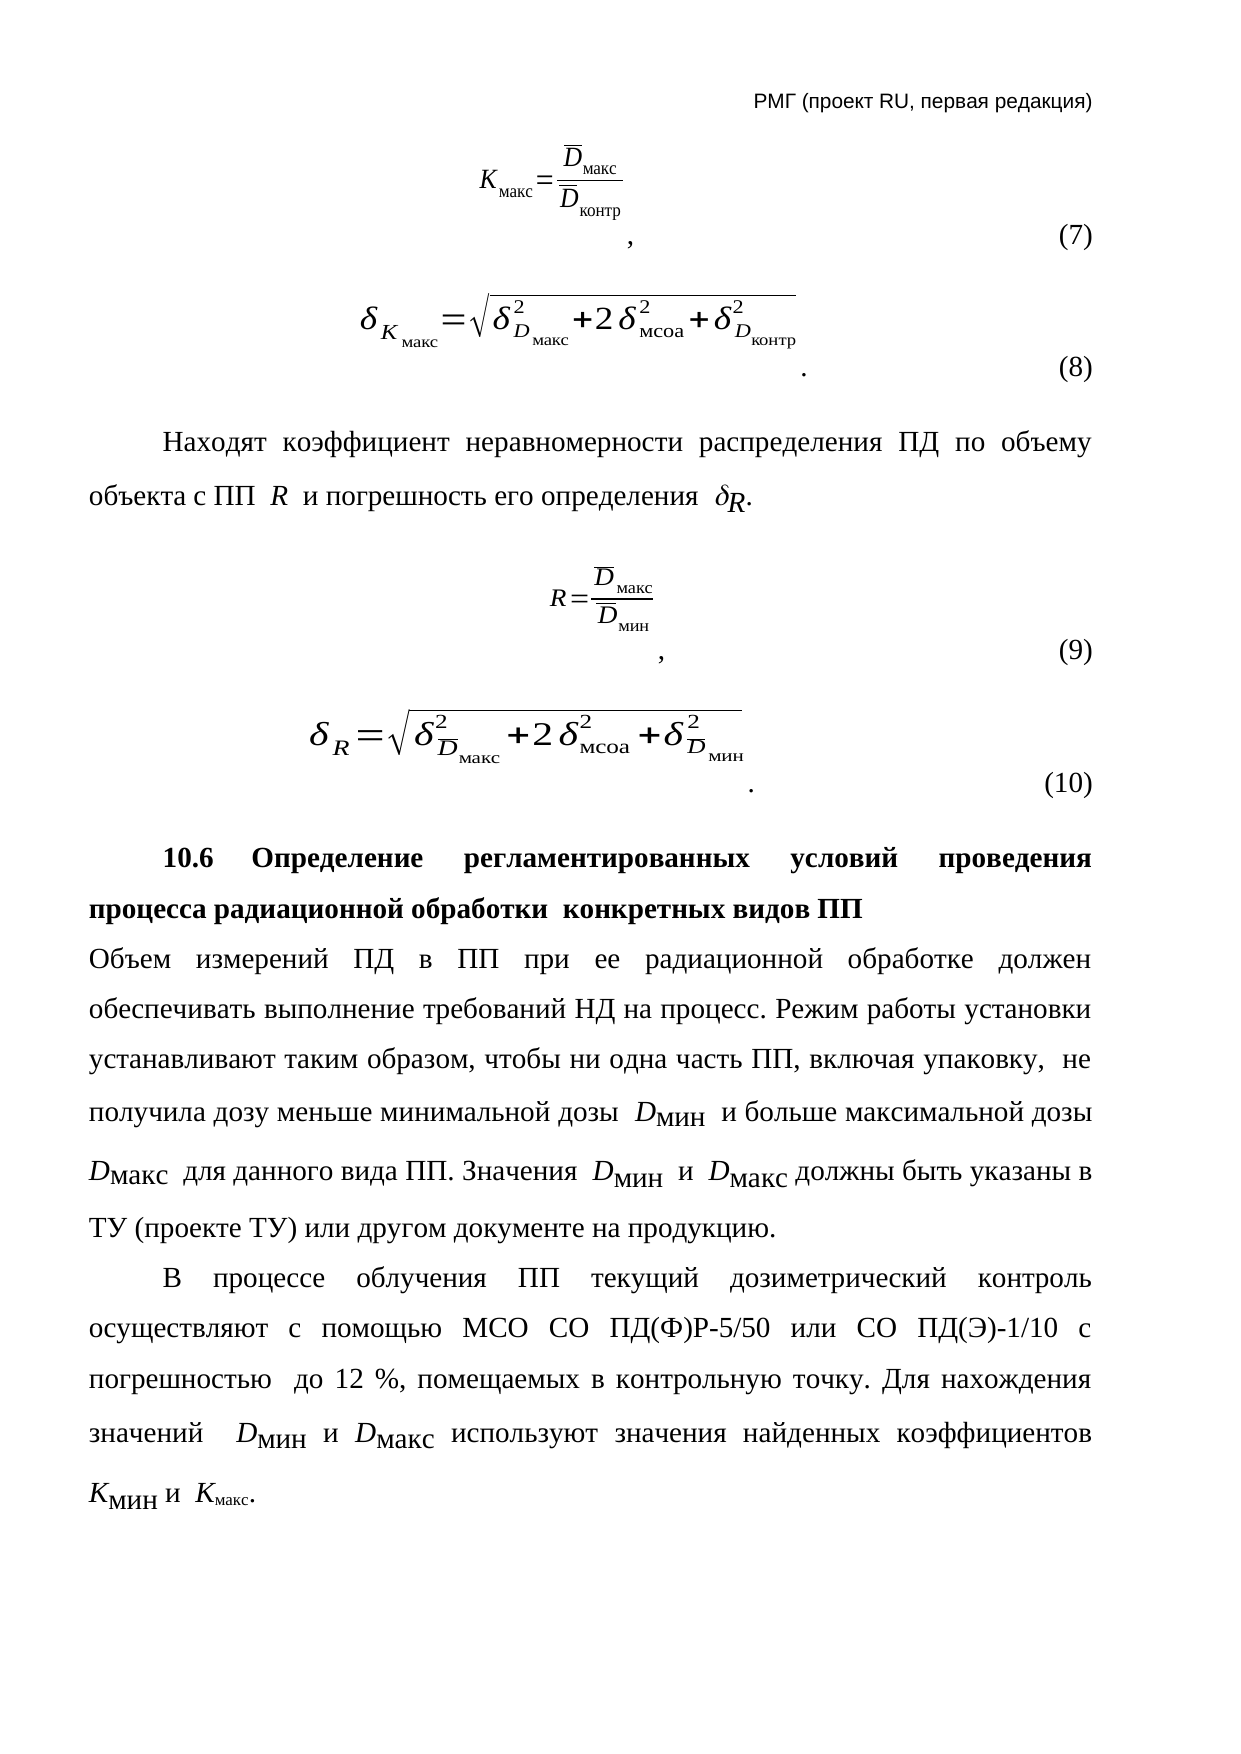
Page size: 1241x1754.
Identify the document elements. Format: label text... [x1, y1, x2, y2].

text . (10) [188, 707, 1093, 799]
text . (8) [89, 293, 1093, 382]
text В процессе облучения ПП текущий дозиметрический контроль осуществляют с помощью МСО СО ПД(Ф)Р-5/50 или СО ПД(Э)-1/10 с погрешностью до 12 %, помещаемых в контрольную точку. Для нахождения значений Dмин и Dмакс используют значения найденных коэффициентов Кмин и Кмакс. [89, 1260, 1092, 1516]
text Находят коэффициент неравномерности распределения ПД по объему объекта с ПП R и погрешность его определения R. [89, 424, 1092, 518]
text 10.6 Определение регламентированных условий проведения процесса радиационной обработки конкретных видов ПП [89, 840, 1092, 924]
text , (9) [113, 563, 1093, 666]
text , (7) [89, 141, 1093, 251]
text Объем измерений ПД в ПП при ее радиационной обработке должен обеспечивать выполнение требований НД на процесс. Режим работы установки устанавливают таким образом, чтобы ни одна часть ПП, включая упаковку, не получила дозу меньше минимальной дозы Dмин и больше максимальной дозы Dмакс для данного вида ПП. Значения Dмин и Dмакс должны быть указаны в ТУ (проекте ТУ) или другом документе на продукцию. [89, 941, 1092, 1243]
